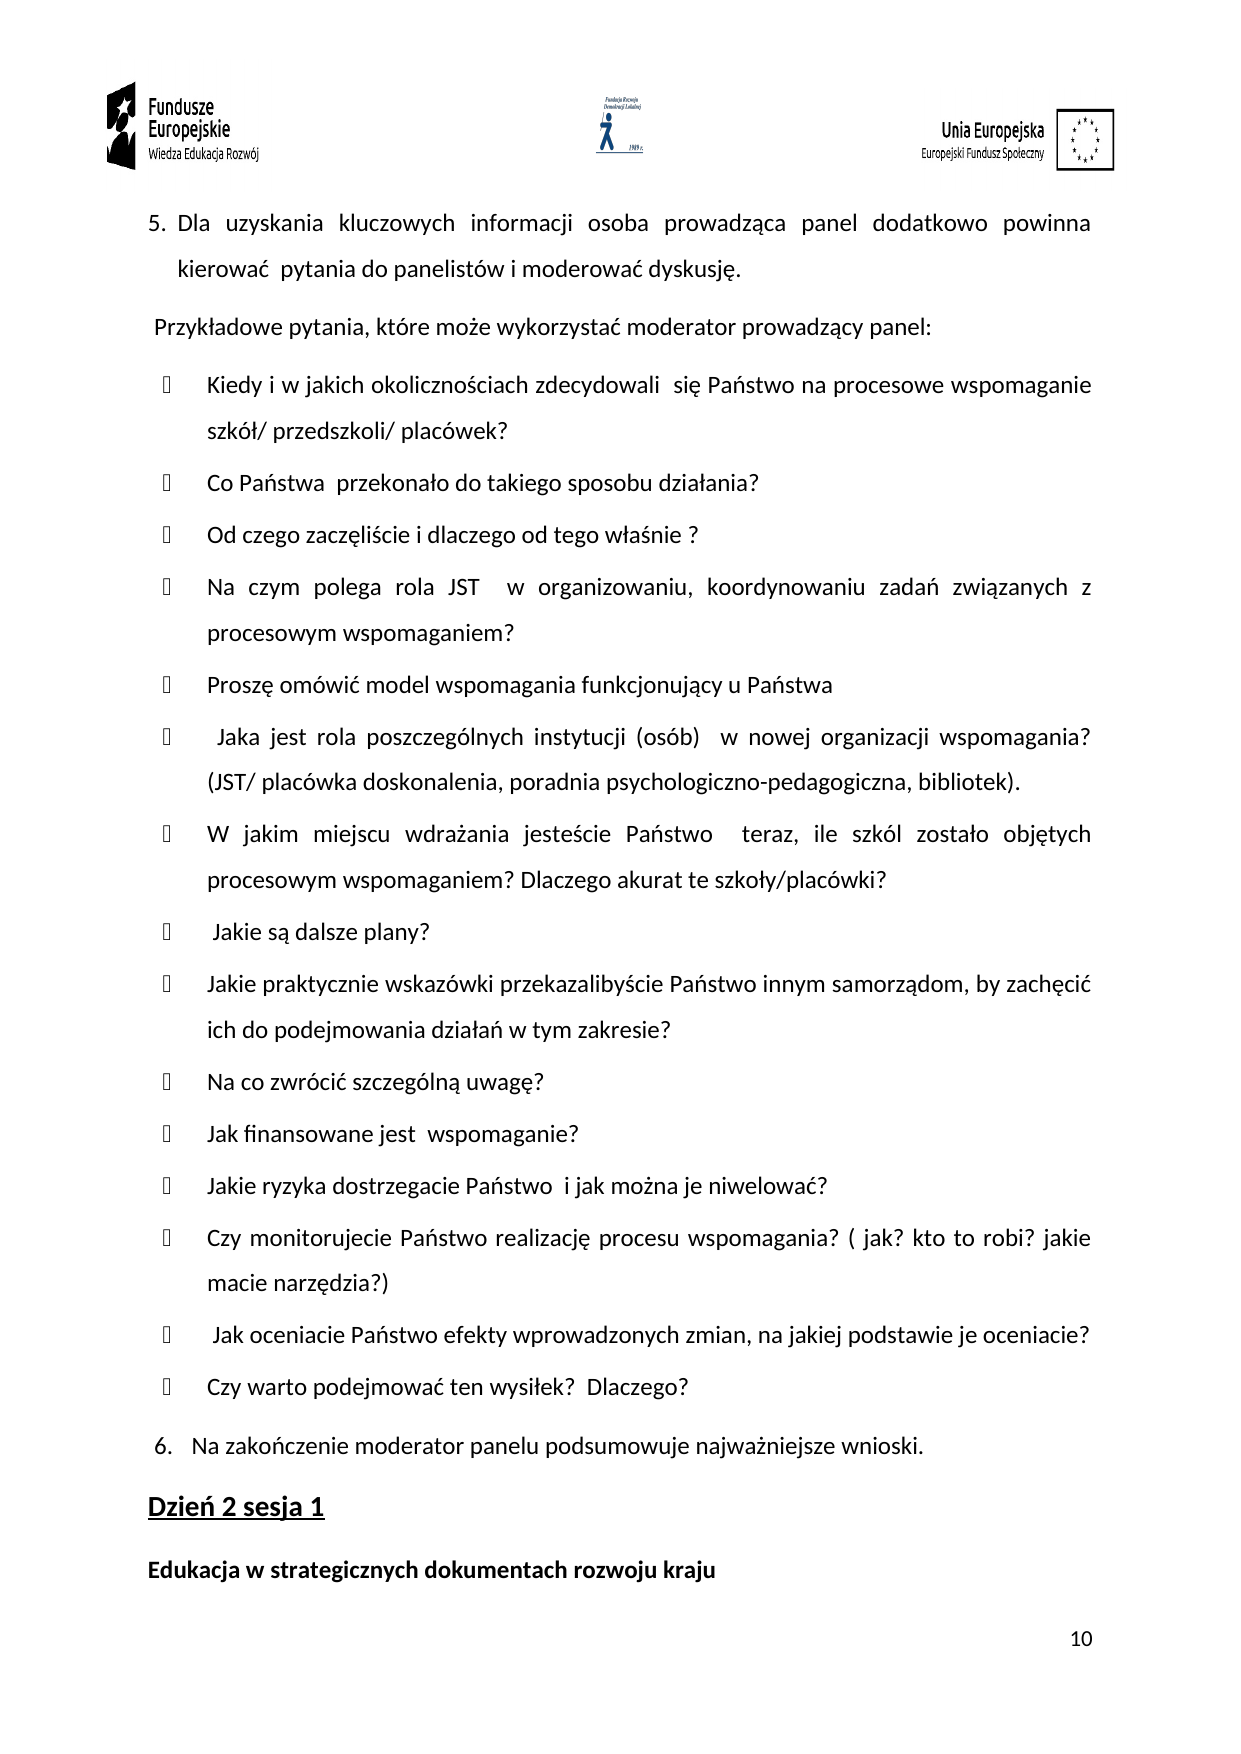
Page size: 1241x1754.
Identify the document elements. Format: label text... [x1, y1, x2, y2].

list Jakie ryzyka dostrzegacie Państwo i jak można je niwelować? [162, 1170, 1092, 1200]
list Czy warto podejmować ten wysiłek? Dlaczego? [162, 1372, 1092, 1402]
list Na co zwrócić szczególną uwagę? [162, 1066, 1092, 1096]
picture [909, 88, 1127, 191]
list Jaka jest rola poszczególnych instytucji (osób) w nowej organizacji wspomagania? (JST/ placówka doskonalenia, poradnia psychologiczno-pedagogiczna, bibliotek). [162, 721, 1092, 797]
list Co Państwa przekonało do takiego sposobu działania? [162, 467, 1092, 498]
list Jakie praktycznie wskazówki przekazalibyście Państwo innym samorządom, by zachęcić ich do podejmowania działań w tym zakresie? [162, 968, 1092, 1044]
list Dla uzyskania kluczowych informacji osoba prowadząca panel dodatkowo powinna kierować pytania do panelistów i moderować dyskusję. [148, 148, 1092, 283]
list W jakim miejscu wdrażania jesteście Państwo teraz, ile szkól zostało objętych procesowym wspomaganiem? Dlaczego akurat te szkoły/placówki? [162, 818, 1092, 895]
list Kiedy i w jakich okolicznościach zdecydowali się Państwo na procesowe wspomaganie szkół/ przedszkoli/ placówek? [162, 369, 1092, 446]
picture [93, 59, 272, 192]
text Dzień 2 sesja 1 [148, 1488, 1092, 1524]
list Na zakończenie moderator panelu podsumowuje najważniejsze wnioski. [154, 1430, 1092, 1460]
subtitle Edukacja w strategicznych dokumentach rozwoju kraju [148, 1554, 1092, 1584]
list Proszę omówić model wspomagania funkcjonujący u Państwa [162, 669, 1092, 699]
text Przykładowe pytania, które może wykorzystać moderator prowadzący panel: [154, 311, 1092, 342]
list Na czym polega rola JST w organizowaniu, koordynowaniu zadań związanych z procesowym wspomaganiem? [162, 571, 1092, 647]
list Jakie są dalsze plany? [162, 916, 1092, 947]
list Jak oceniacie Państwo efekty wprowadzonych zmian, na jakiej podstawie je oceniacie? [162, 1319, 1092, 1350]
list Jak finansowane jest wspomaganie? [162, 1118, 1092, 1148]
picture [594, 94, 645, 148]
list Od czego zaczęliście i dlaczego od tego właśnie ? [162, 519, 1092, 550]
list Czy monitorujecie Państwo realizację procesu wspomagania? ( jak? kto to robi? jakie macie narzędzia?) [162, 1222, 1092, 1298]
